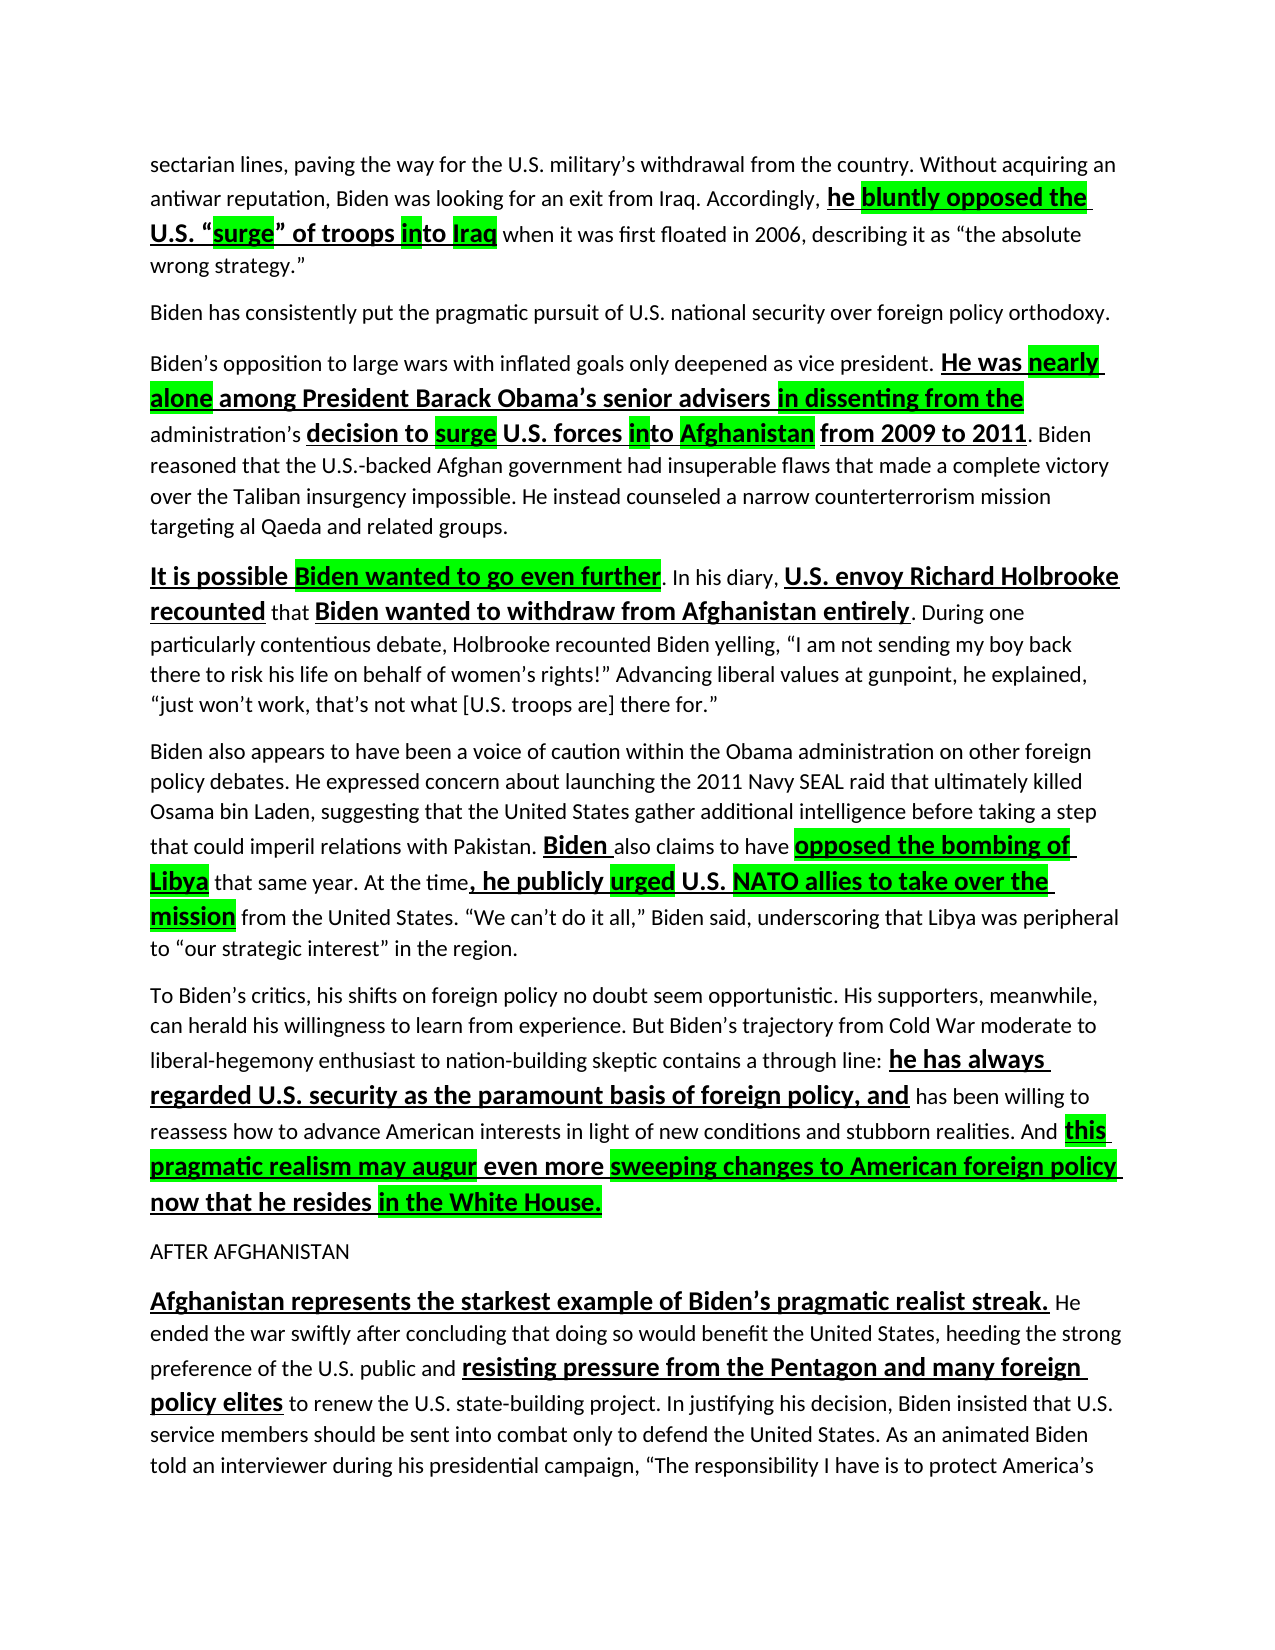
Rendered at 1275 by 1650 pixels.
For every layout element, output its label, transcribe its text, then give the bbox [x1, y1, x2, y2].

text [150, 150, 1125, 279]
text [150, 1284, 1125, 1479]
text Biden has consistently put the pragmatic pursuit of U.S. national security over foreign policy orthodoxy. [150, 298, 1125, 326]
text Biden also appears to have been a voice of caution within the Obama administration on other foreign policy debates. He expressed concern about launching the 2011 Navy SEAL raid that ultimately killed Osama bin Laden, suggesting that the United States gather additional intelligence before taking a step that could imperil relations with Pakistan. Biden also claims to have opposed the bombing of Libya that same year. At the time, he publicly urged U.S. NATO allies to take over the mission from the United States. “We can’t do it all,” Biden said, underscoring that Libya was peripheral to “our strategic interest” in the region. [150, 737, 1125, 963]
text AFTER AFGHANISTAN [150, 1237, 1125, 1265]
text It is possible Biden wanted to go even further. In his diary, U.S. envoy Richard Holbrooke recounted that Biden wanted to withdraw from Afghanistan entirely. During one particularly contentious debate, Holbrooke recounted Biden yelling, “I am not sending my boy back there to risk his life on behalf of women’s rights!” Advancing liberal values at gunpoint, he explained, “just won’t work, that’s not what [U.S. troops are] there for.” [150, 559, 1125, 718]
text Biden’s opposition to large wars with inflated goals only deepened as vice president. He was nearly alone among President Barack Obama’s senior advisers in dissenting from the administration’s decision to surge U.S. forces into Afghanistan from 2009 to 2011. Biden reasoned that the U.S.-backed Afghan government had insuperable flaws that made a complete victory over the Taliban insurgency impossible. He instead counseled a narrow counterterrorism mission targeting al Qaeda and related groups. [150, 345, 1125, 540]
text To Biden’s critics, his shifts on foreign policy no doubt seem opportunistic. His supporters, meanwhile, can herald his willingness to learn from experience. But Biden’s trajectory from Cold War moderate to liberal-hegemony enthusiast to nation-building skeptic contains a through line: he has always regarded U.S. security as the paramount basis of foreign policy, and has been willing to reassess how to advance American interests in light of new conditions and stubborn realities. And this pragmatic realism may augur even more sweeping changes to American foreign policy now that he resides in the White House. [150, 981, 1125, 1218]
